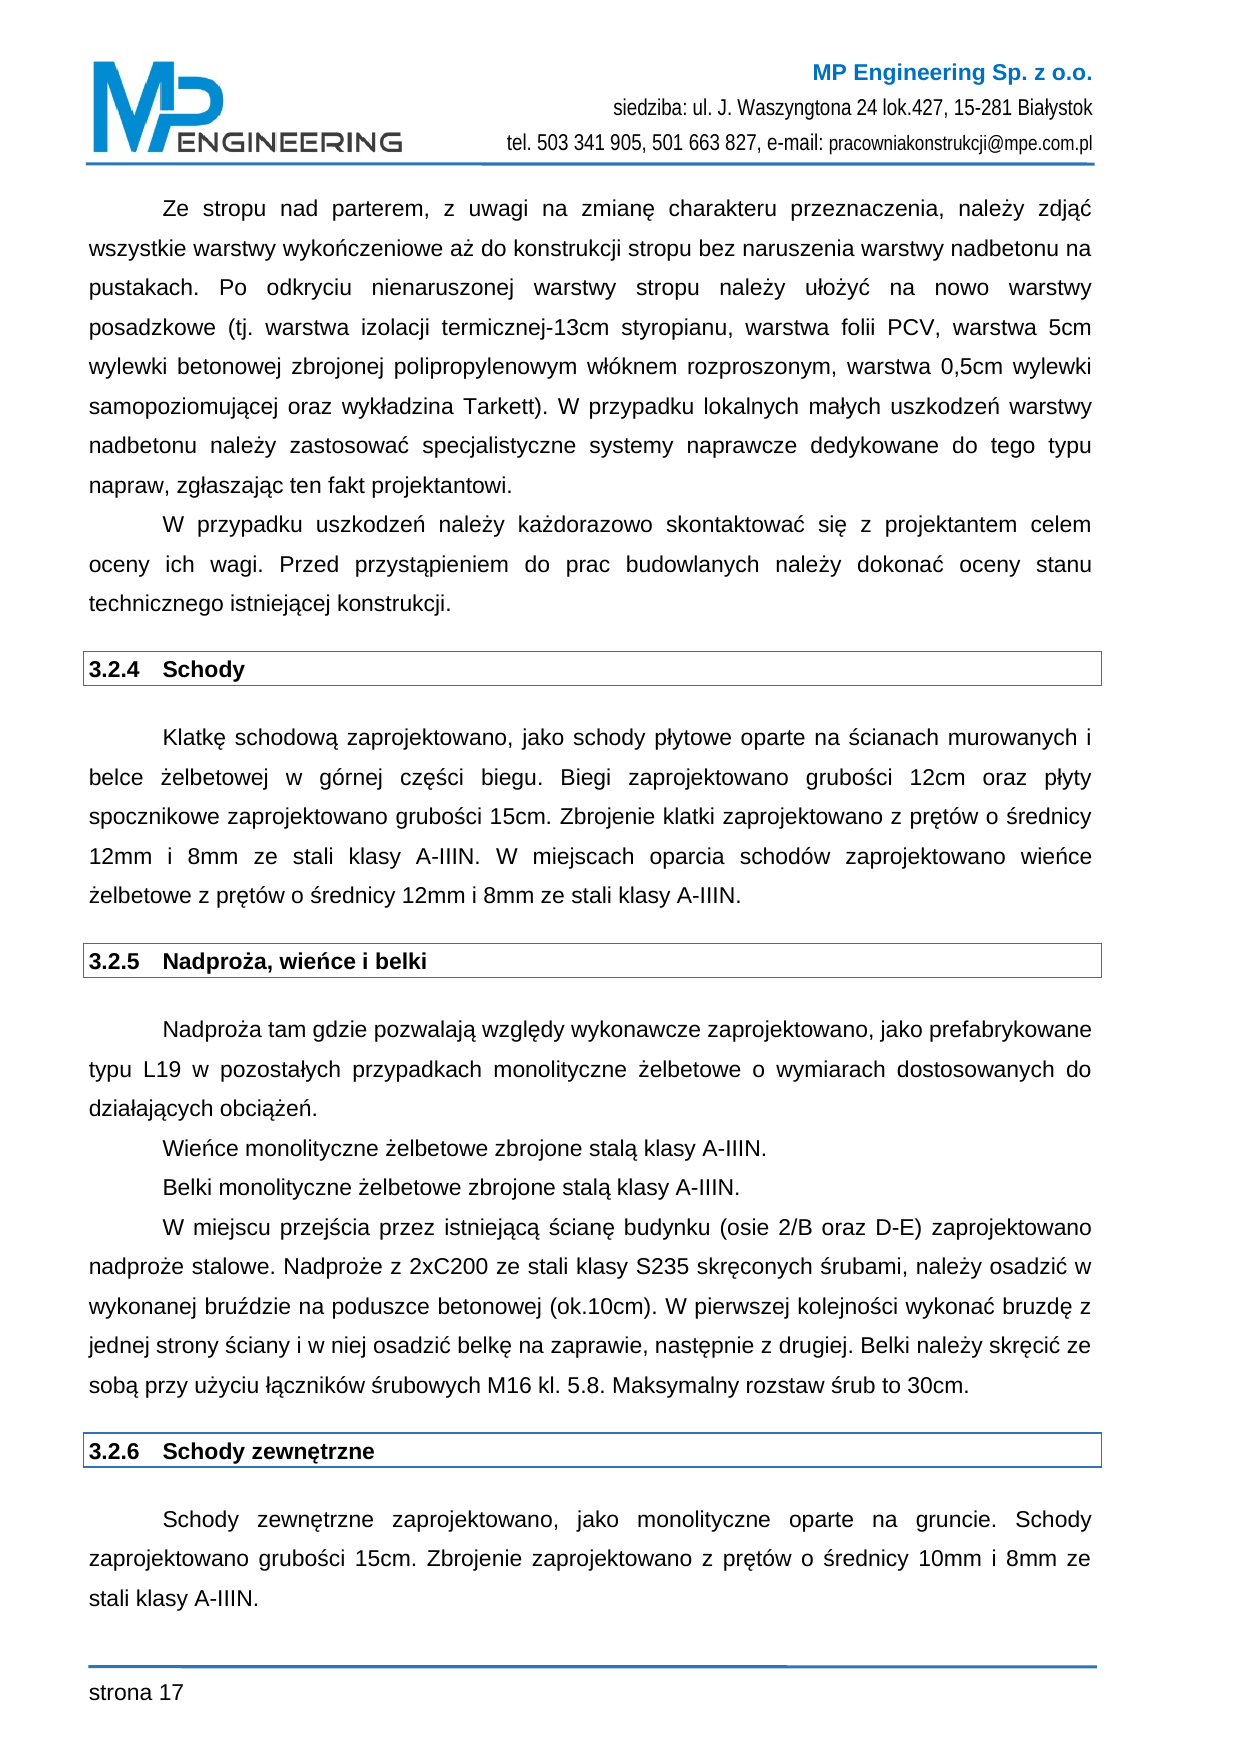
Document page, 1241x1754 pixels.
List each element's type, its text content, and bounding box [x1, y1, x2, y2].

text Wieńce monolityczne żelbetowe zbrojone stalą klasy A-IIIN. [88, 1135, 1092, 1161]
text W miejscu przejścia przez istniejącą ścianę budynku (osie 2/B oraz D-E) zaprojektowano nadproże stalowe. Nadproże z 2xC200 ze stali klasy S235 skręconych śrubami, należy osadzić w wykonanej bruździe na poduszce betonowej (ok.10cm). W pierwszej kolejności wykonać bruzdę z jednej strony ściany i w niej osadzić belkę na zaprawie, następnie z drugiej. Belki należy skręcić ze sobą przy użyciu łączników śrubowych M16 kl. 5.8. Maksymalny rozstaw śrub to 30cm. [88, 1214, 1092, 1398]
text W przypadku uszkodzeń należy każdorazowo skontaktować się z projektantem celem oceny ich wagi. Przed przystąpieniem do prac budowlanych należy dokonać oceny stanu technicznego istniejącej konstrukcji. [88, 511, 1092, 617]
picture [89, 53, 407, 162]
subtitle Nadproża, wieńce i belki [84, 944, 1101, 977]
text Klatkę schodową zaprojektowano, jako schody płytowe oparte na ścianach murowanych i belce żelbetowej w górnej części biegu. Biegi zaprojektowano grubości 12cm oraz płyty spocznikowe zaprojektowano grubości 15cm. Zbrojenie klatki zaprojektowano z prętów o średnicy 12mm i 8mm ze stali klasy A-IIIN. W miejscach oparcia schodów zaprojektowano wieńce żelbetowe z prętów o średnicy 12mm i 8mm ze stali klasy A-IIIN. [88, 724, 1092, 909]
text Schody zewnętrzne zaprojektowano, jako monolityczne oparte na gruncie. Schody zaprojektowano grubości 15cm. Zbrojenie zaprojektowano z prętów o średnicy 10mm i 8mm ze stali klasy A-IIIN. [88, 1506, 1092, 1611]
text Belki monolityczne żelbetowe zbrojone stalą klasy A-IIIN. [88, 1174, 1092, 1201]
subtitle Schody [84, 652, 1101, 685]
text Ze stropu nad parterem, z uwagi na zmianę charakteru przeznaczenia, należy zdjąć wszystkie warstwy wykończeniowe aż do konstrukcji stropu bez naruszenia warstwy nadbetonu na pustakach. Po odkryciu nienaruszonej warstwy stropu należy ułożyć na nowo warstwy posadzkowe (tj. warstwa izolacji termicznej-13cm styropianu, warstwa folii PCV, warstwa 5cm wylewki betonowej zbrojonej polipropylenowym włóknem rozproszonym, warstwa 0,5cm wylewki samopoziomującej oraz wykładzina Tarkett). W przypadku lokalnych małych uszkodzeń warstwy nadbetonu należy zastosować specjalistyczne systemy naprawcze dedykowane do tego typu napraw, zgłaszając ten fakt projektantowi. [88, 195, 1092, 498]
subtitle Schody zewnętrzne [84, 1434, 1101, 1466]
text Nadproża tam gdzie pozwalają względy wykonawcze zaprojektowano, jako prefabrykowane typu L19 w pozostałych przypadkach monolityczne żelbetowe o wymiarach dostosowanych do działających obciążeń. [88, 1016, 1092, 1122]
